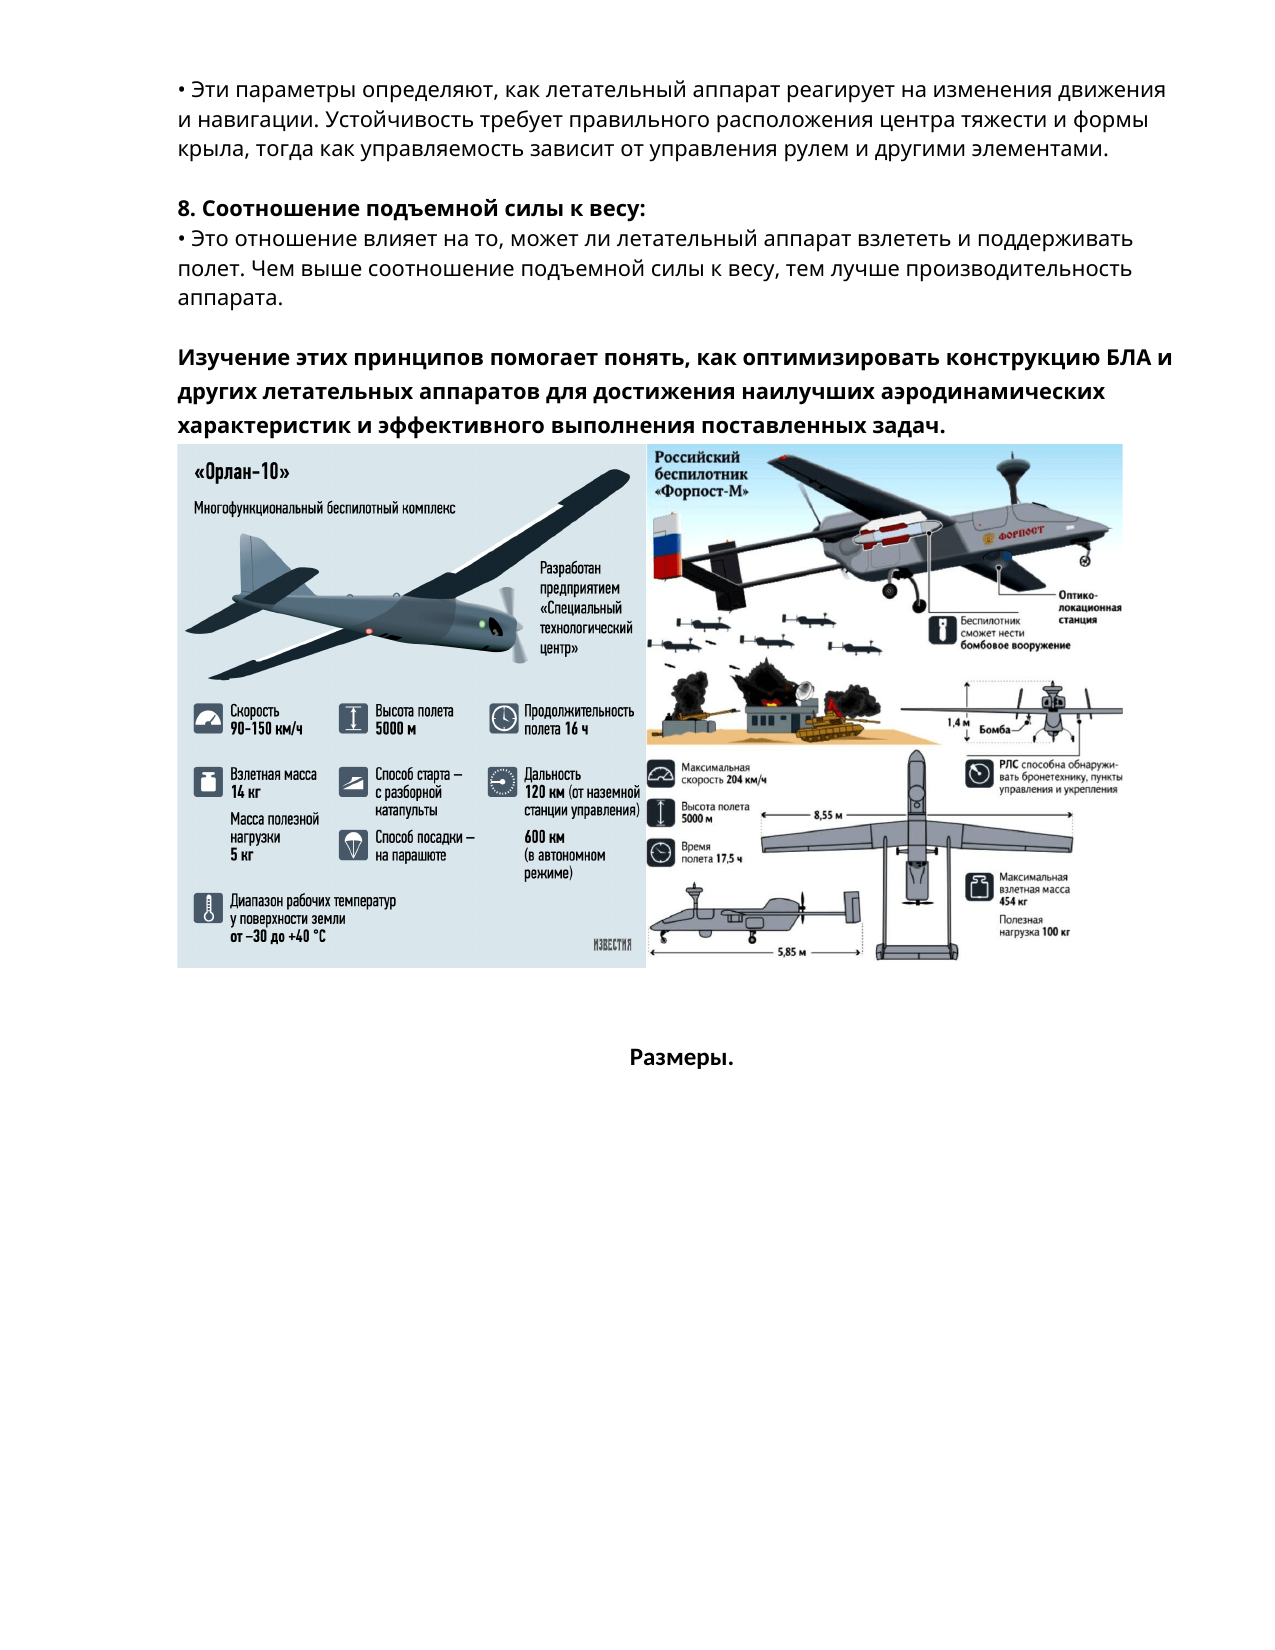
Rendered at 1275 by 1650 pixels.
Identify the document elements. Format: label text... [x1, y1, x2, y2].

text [177, 74, 1186, 312]
picture [177, 444, 1123, 968]
text Размеры. [177, 1041, 1186, 1071]
